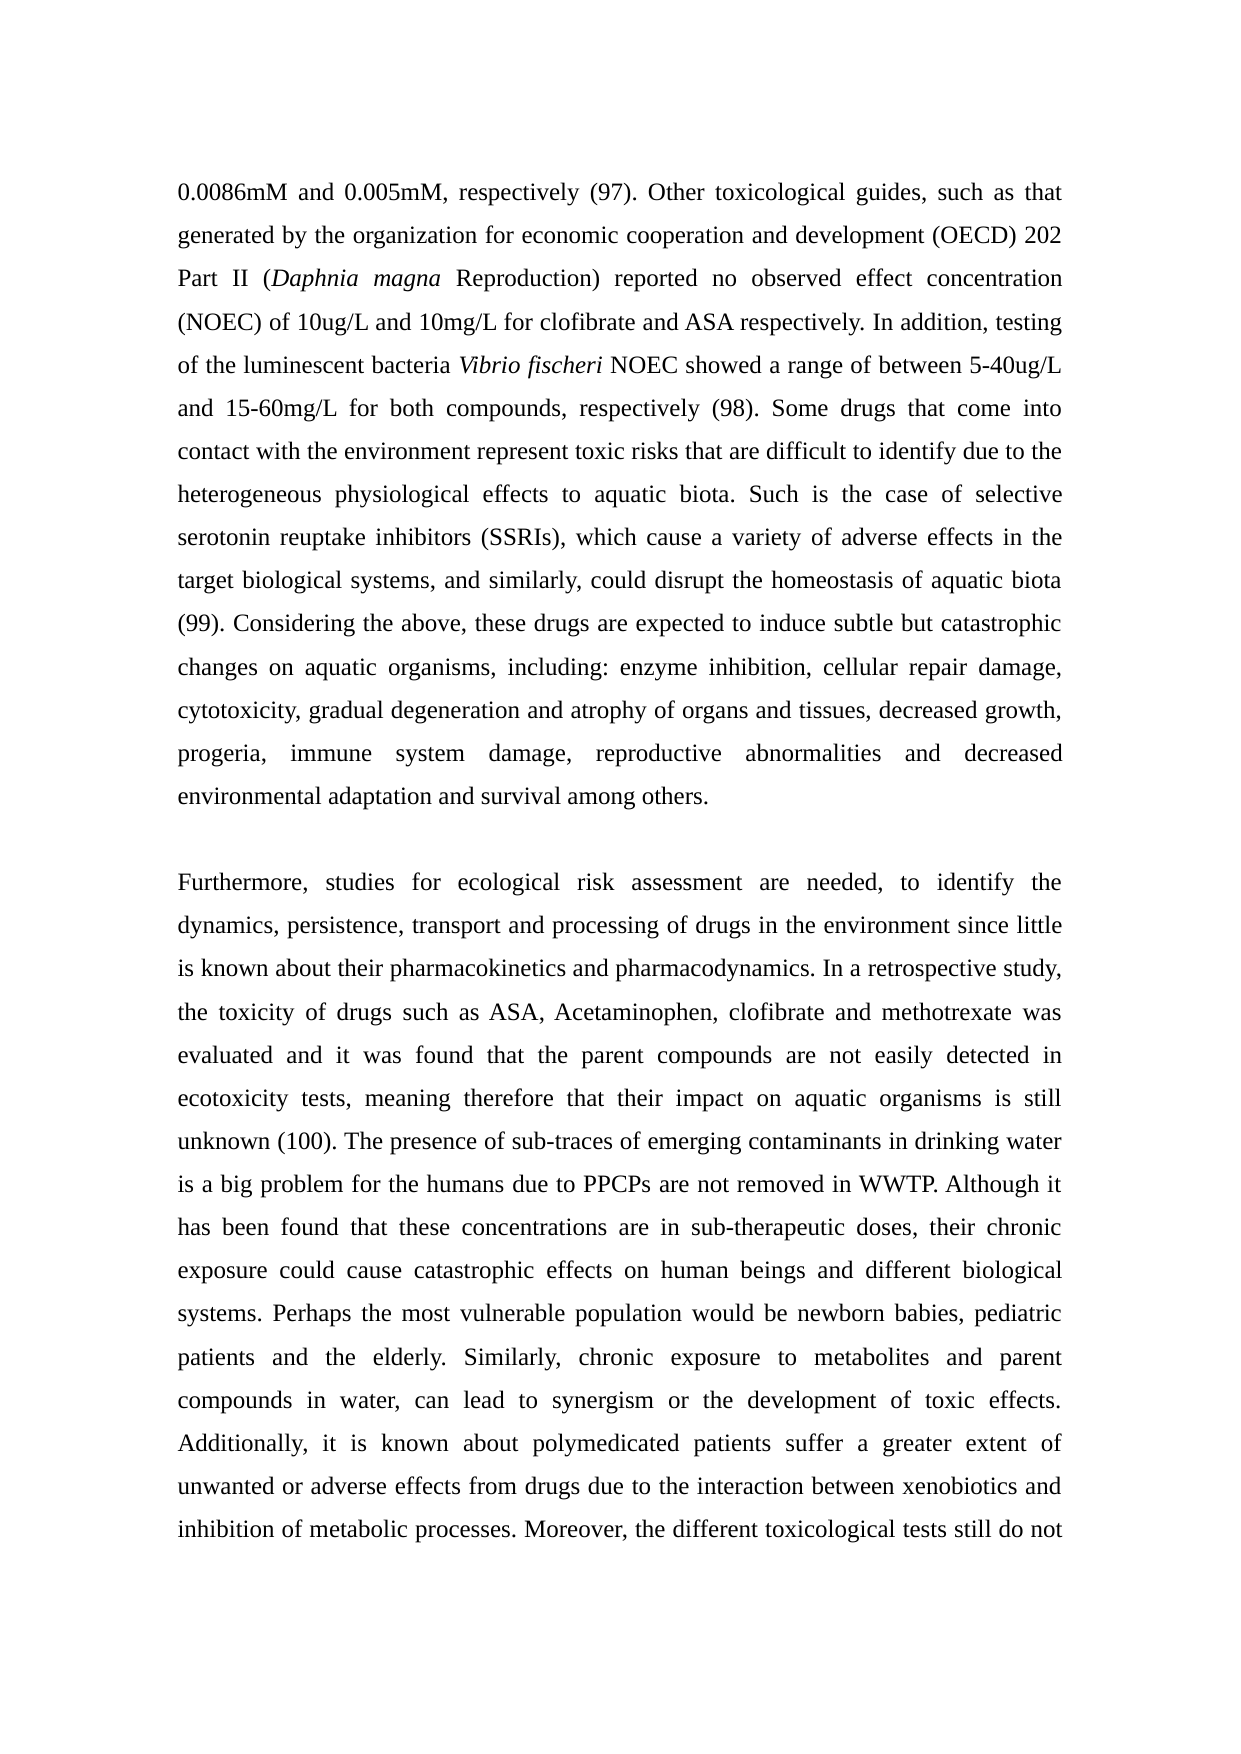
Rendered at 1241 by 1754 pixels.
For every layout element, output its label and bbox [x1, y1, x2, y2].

text [177, 867, 1063, 1543]
text [177, 177, 1063, 810]
